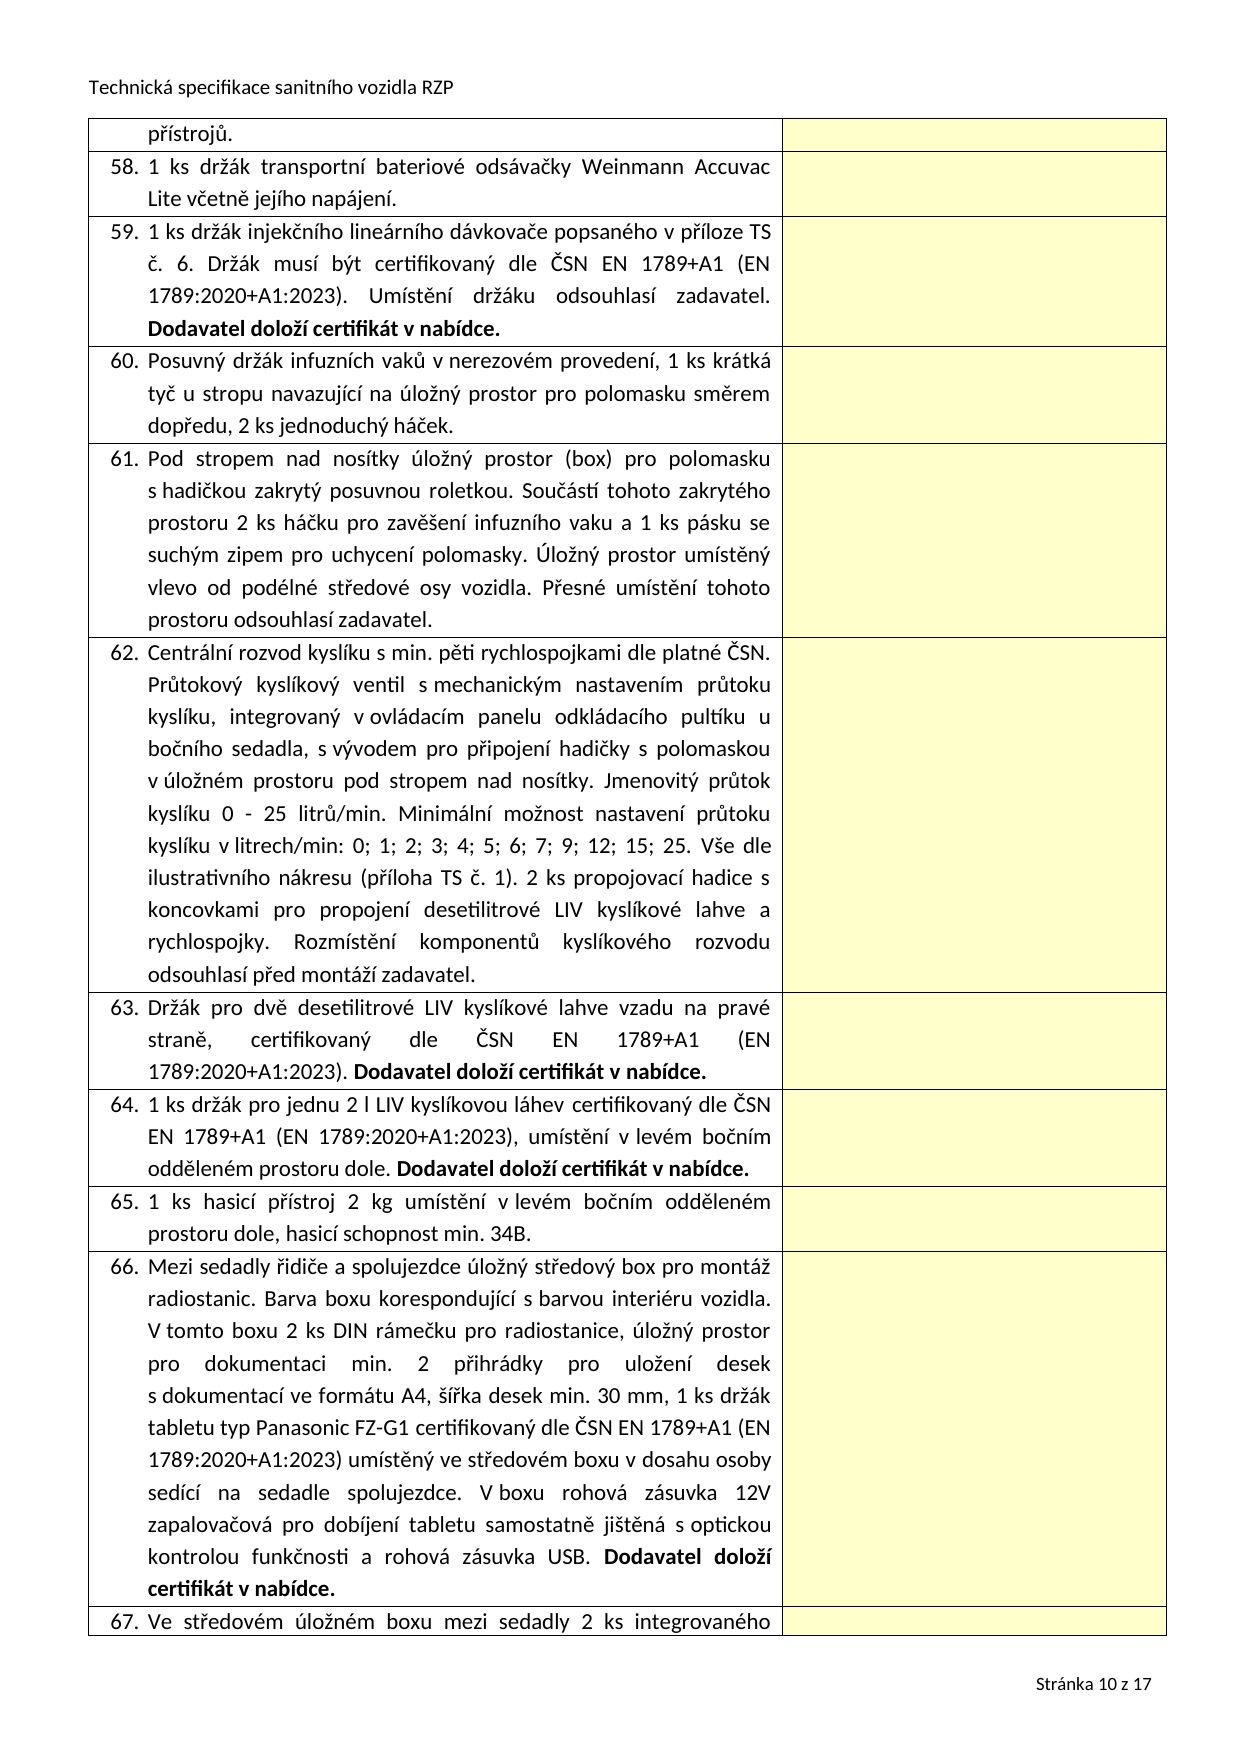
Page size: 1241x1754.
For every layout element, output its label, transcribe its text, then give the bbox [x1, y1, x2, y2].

table_cell [783, 444, 1166, 637]
table_cell [783, 1252, 1166, 1606]
table_cell Pod stropem nad nosítky úložný prostor (box) pro polomasku s hadičkou zakrytý posuvnou roletkou. Součástí tohoto zakrytého prostoru 2 ks háčku pro zavěšení infuzního vaku a 1 ks pásku se suchým zipem pro uchycení polomasky. Úložný prostor umístěný vlevo od podélné středové osy vozidla. Přesné umístění tohoto prostoru odsouhlasí zadavatel. [89, 444, 782, 637]
table_cell 1 ks držák injekčního lineárního dávkovače popsaného v příloze TS č. 6. Držák musí být certifikovaný dle ČSN EN 1789+A1 (EN 1789:2020+A1:2023). Umístění držáku odsouhlasí zadavatel. Dodavatel doloží certifikát v nabídce. [89, 217, 782, 346]
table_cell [89, 119, 782, 151]
table_cell [783, 347, 1166, 443]
table_cell Mezi sedadly řidiče a spolujezdce úložný středový box pro montáž radiostanic. Barva boxu korespondující s barvou interiéru vozidla. V tomto boxu 2 ks DIN rámečku pro radiostanice, úložný prostor pro dokumentaci min. 2 přihrádky pro uložení desek s dokumentací ve formátu A4, šířka desek min. 30 mm, 1 ks držák tabletu typ Panasonic FZ-G1 certifikovaný dle ČSN EN 1789+A1 (EN 1789:2020+A1:2023) umístěný ve středovém boxu v dosahu osoby sedící na sedadle spolujezdce. V boxu rohová zásuvka 12V zapalovačová pro dobíjení tabletu samostatně jištěná s optickou kontrolou funkčnosti a rohová zásuvka USB. Dodavatel doloží certifikát v nabídce. [89, 1252, 782, 1606]
table_cell Centrální rozvod kyslíku s min. pěti rychlospojkami dle platné ČSN. Průtokový kyslíkový ventil s mechanickým nastavením průtoku kyslíku, integrovaný v ovládacím panelu odkládacího pultíku u bočního sedadla, s vývodem pro připojení hadičky s polomaskou v úložném prostoru pod stropem nad nosítky. Jmenovitý průtok kyslíku 0 - 25 litrů/min. Minimální možnost nastavení průtoku kyslíku v litrech/min: 0; 1; 2; 3; 4; 5; 6; 7; 9; 12; 15; 25. Vše dle ilustrativního nákresu (příloha TS č. 1). 2 ks propojovací hadice s koncovkami pro propojení desetilitrové LIV kyslíkové lahve a rychlospojky. Rozmístění komponentů kyslíkového rozvodu odsouhlasí před montáží zadavatel. [89, 638, 782, 992]
table_cell Posuvný držák infuzních vaků v nerezovém provedení, 1 ks krátká tyč u stropu navazující na úložný prostor pro polomasku směrem dopředu, 2 ks jednoduchý háček. [89, 347, 782, 443]
table_cell 1 ks držák pro jednu 2 l LIV kyslíkovou láhev certifikovaný dle ČSN EN 1789+A1 (EN 1789:2020+A1:2023), umístění v levém bočním odděleném prostoru dole. Dodavatel doloží certifikát v nabídce. [89, 1090, 782, 1186]
table_cell [783, 993, 1166, 1089]
table_cell [783, 1607, 1166, 1635]
table_cell [783, 1090, 1166, 1186]
table_cell [783, 638, 1166, 992]
table_cell Držák pro dvě desetilitrové LIV kyslíkové lahve vzadu na pravé straně, certifikovaný dle ČSN EN 1789+A1 (EN 1789:2020+A1:2023). Dodavatel doloží certifikát v nabídce. [89, 993, 782, 1089]
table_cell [89, 1607, 782, 1635]
table_cell [783, 119, 1166, 151]
table_cell 1 ks držák transportní bateriové odsávačky Weinmann Accuvac Lite včetně jejího napájení. [89, 152, 782, 216]
table_cell [783, 217, 1166, 346]
table_cell [783, 1187, 1166, 1251]
table_cell [783, 152, 1166, 216]
table_cell 1 ks hasicí přístroj 2 kg umístění v levém bočním odděleném prostoru dole, hasicí schopnost min. 34B. [89, 1187, 782, 1251]
